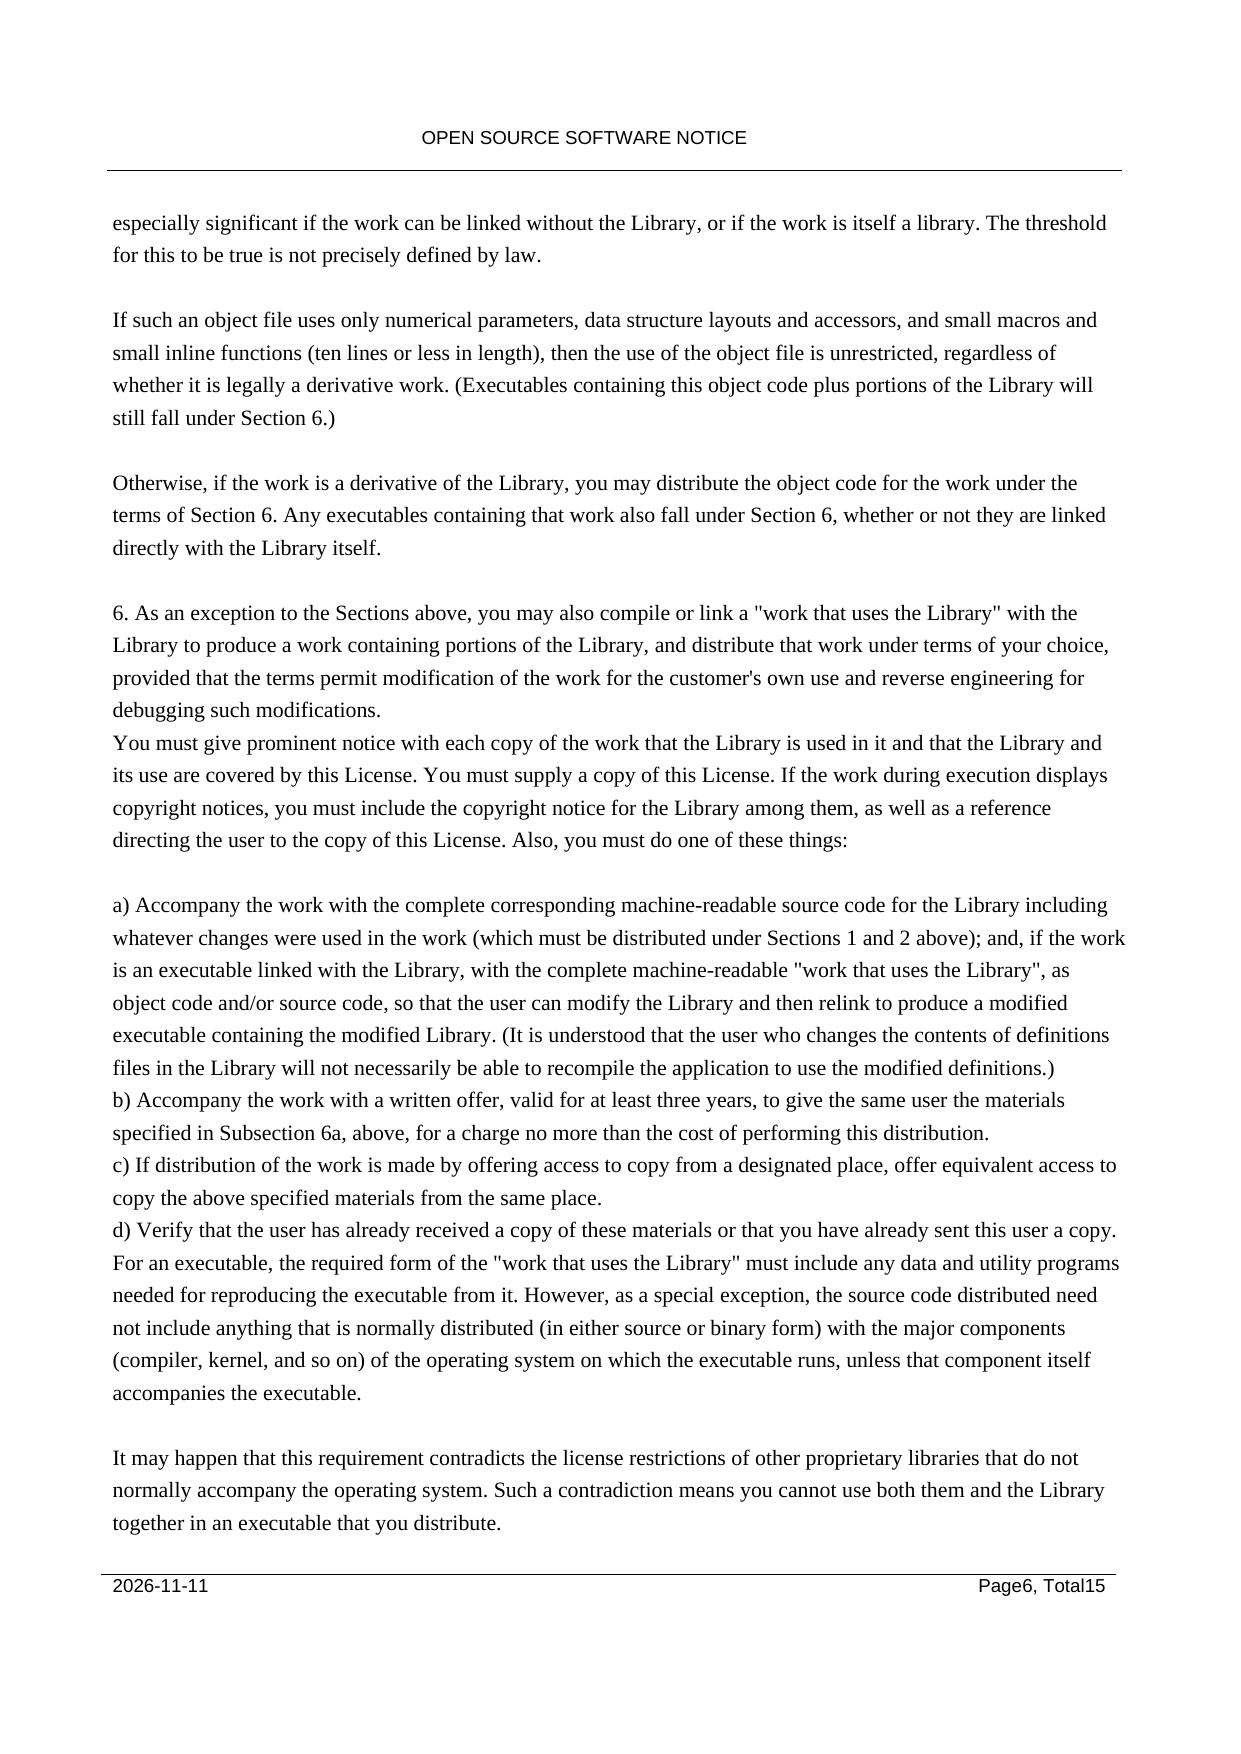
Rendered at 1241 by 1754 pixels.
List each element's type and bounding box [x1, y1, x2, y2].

text [112, 206, 1128, 1539]
